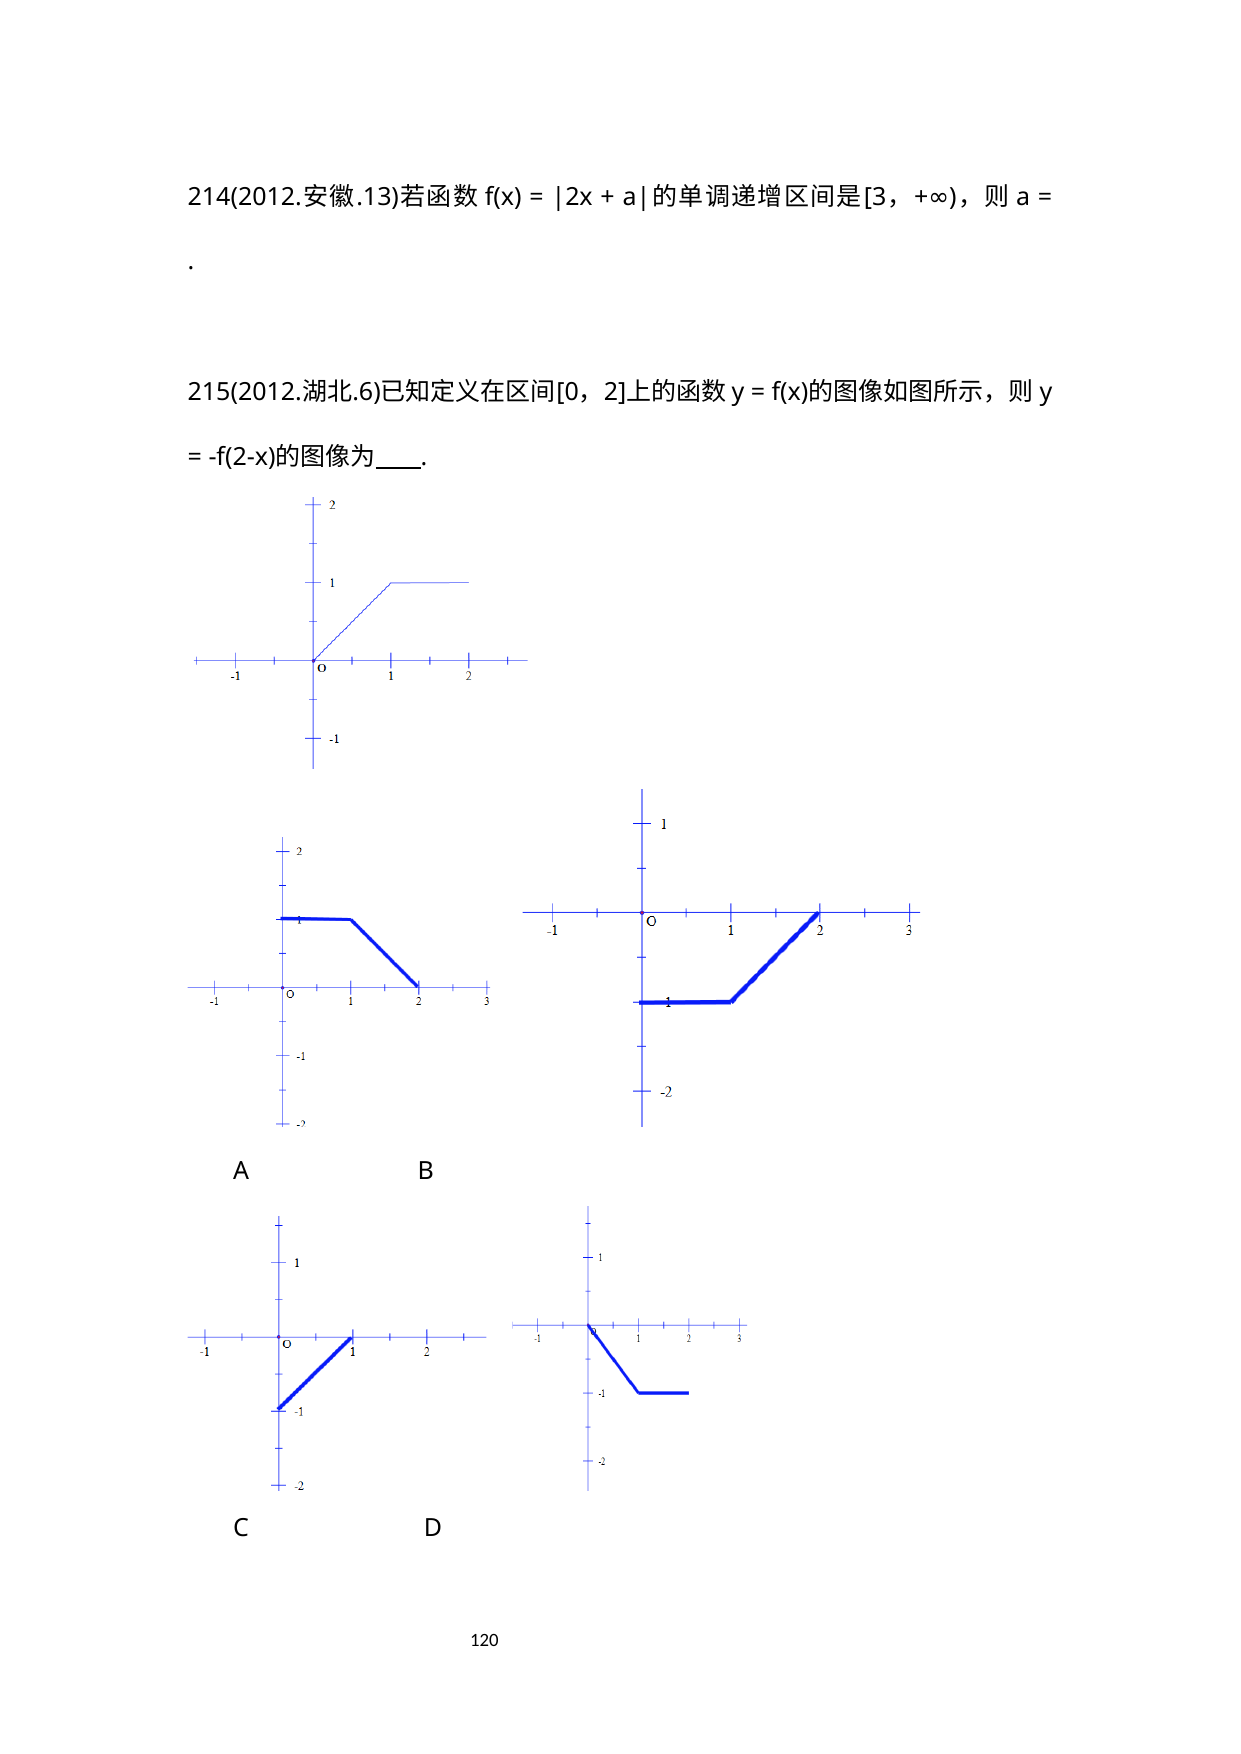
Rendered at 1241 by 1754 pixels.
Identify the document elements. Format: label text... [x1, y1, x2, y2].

picture [187, 837, 491, 1127]
picture [512, 1206, 748, 1491]
picture [187, 1216, 487, 1491]
list A B [187, 1137, 1053, 1202]
picture [193, 497, 528, 769]
picture [522, 789, 921, 1127]
list C D [187, 1494, 1053, 1559]
list 215(2012.湖北.6)已知定义在区间[0，2]上的函数y = f(x)的图像如图所示，则y = -f(2-x)的图像为 . [187, 357, 1053, 487]
list 214(2012.安徽.13)若函数f(x) = |2x + a|的单调递增区间是[3，+∞)，则a = . [187, 162, 1053, 292]
